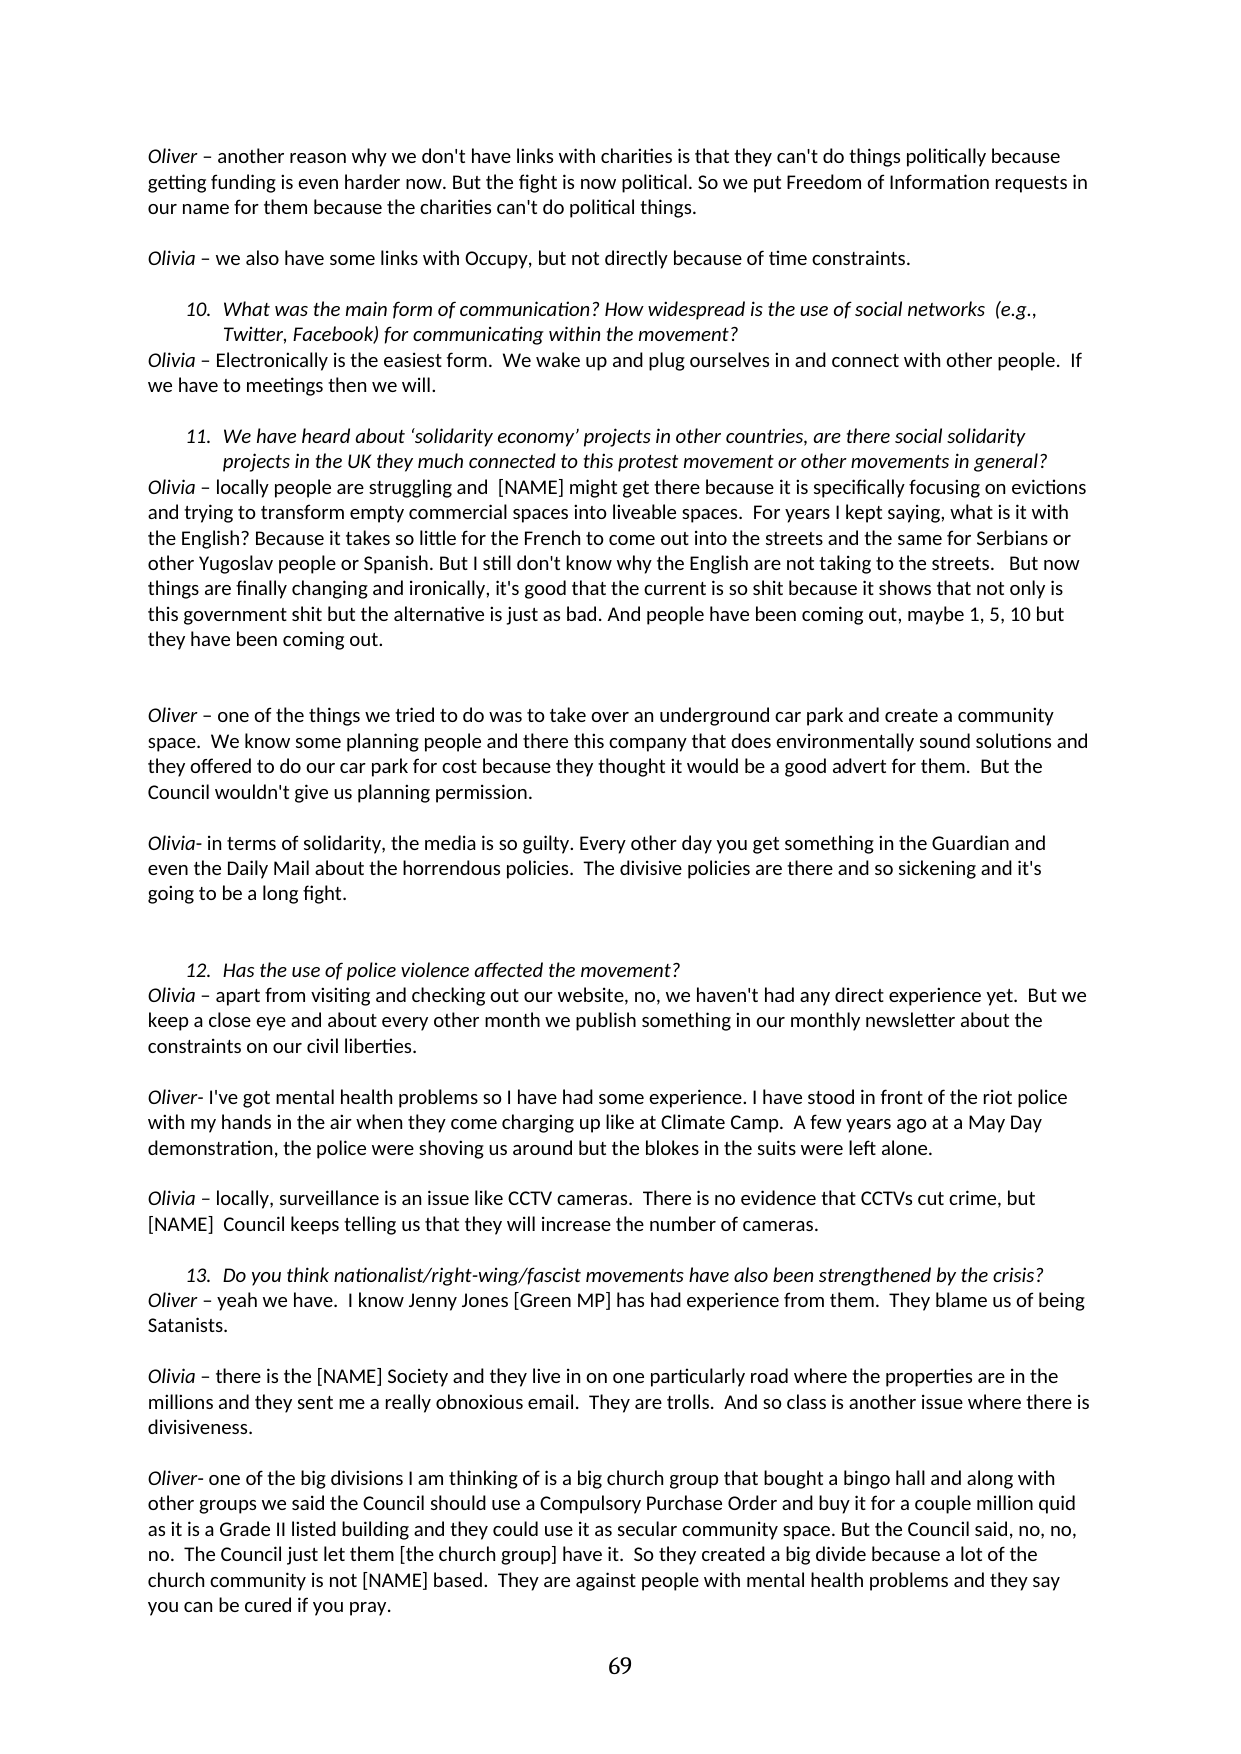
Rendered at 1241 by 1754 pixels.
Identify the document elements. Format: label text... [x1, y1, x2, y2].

text Olivia – we also have some links with Occupy, but not directly because of time constraints. [148, 245, 1092, 271]
list What was the main form of communication? How widespread is the use of social networks (e.g., Twitter, Facebook) for communicating within the movement? [185, 296, 1092, 347]
text Olivia – apart from visiting and checking out our website, no, we haven't had any direct experience yet. But we keep a close eye and about every other month we publish something in our monthly newsletter about the constraints on our civil liberties. [148, 982, 1092, 1058]
list Do you think nationalist/right-wing/fascist movements have also been strengthened by the crisis? [185, 1262, 1092, 1287]
text Oliver- one of the big divisions I am thinking of is a big church group that bought a bingo hall and along with other groups we said the Council should use a Compulsory Purchase Order and buy it for a couple million quid as it is a Grade II listed building and they could use it as secular community space. But the Council said, no, no, no. The Council just let them [the church group] have it. So they created a big divide because a lot of the church community is not [NAME] based. They are against people with mental health problems and they say you can be cured if you pray. [148, 1465, 1092, 1618]
text Olivia – Electronically is the easiest form. We wake up and plug ourselves in and connect with other people. If we have to meetings then we will. [148, 347, 1092, 398]
list Has the use of police violence affected the movement? [185, 957, 1092, 982]
text Olivia – locally people are struggling and [NAME] might get there because it is specifically focusing on evictions and trying to transform empty commercial spaces into liveable spaces. For years I kept saying, what is it with the English? Because it takes so little for the French to come out into the streets and the same for Serbians or other Yugoslav people or Spanish. But I still don't know why the English are not taking to the streets. But now things are finally changing and ironically, it's good that the current is so shit because it shows that not only is this government shit but the alternative is just as bad. And people have been coming out, maybe 1, 5, 10 but they have been coming out. [148, 474, 1092, 652]
text Olivia- in terms of solidarity, the media is so guilty. Every other day you get something in the Guardian and even the Daily Mail about the horrendous policies. The divisive policies are there and so sickening and it's going to be a long fight. [148, 830, 1092, 906]
text Oliver – yeah we have. I know Jenny Jones [Green MP] has had experience from them. They blame us of being Satanists. [148, 1287, 1092, 1338]
list We have heard about ‘solidarity economy’ projects in other countries, are there social solidarity projects in the UK they much connected to this protest movement or other movements in general? [185, 423, 1092, 474]
text Olivia – locally, surveillance is an issue like CCTV cameras. There is no evidence that CCTVs cut crime, but [NAME] Council keeps telling us that they will increase the number of cameras. [148, 1186, 1092, 1236]
text Oliver – one of the things we tried to do was to take over an underground car park and create a community space. We know some planning people and there this company that does environmentally sound solutions and they offered to do our car park for cost because they thought it would be a good advert for them. But the Council wouldn't give us planning permission. [148, 703, 1092, 804]
text Oliver – another reason why we don't have links with charities is that they can't do things politically because getting funding is even harder now. But the fight is now political. So we put Freedom of Information requests in our name for them because the charities can't do political things. [148, 143, 1092, 220]
text Olivia – there is the [NAME] Society and they live in on one particularly road where the properties are in the millions and they sent me a really obnoxious email. They are trolls. And so class is another issue where there is divisiveness. [148, 1363, 1092, 1440]
text Oliver- I've got mental health problems so I have had some experience. I have stood in front of the riot police with my hands in the air when they come charging up like at Climate Camp. A few years ago at a May Day demonstration, the police were shoving us around but the blokes in the suits were left alone. [148, 1084, 1092, 1160]
